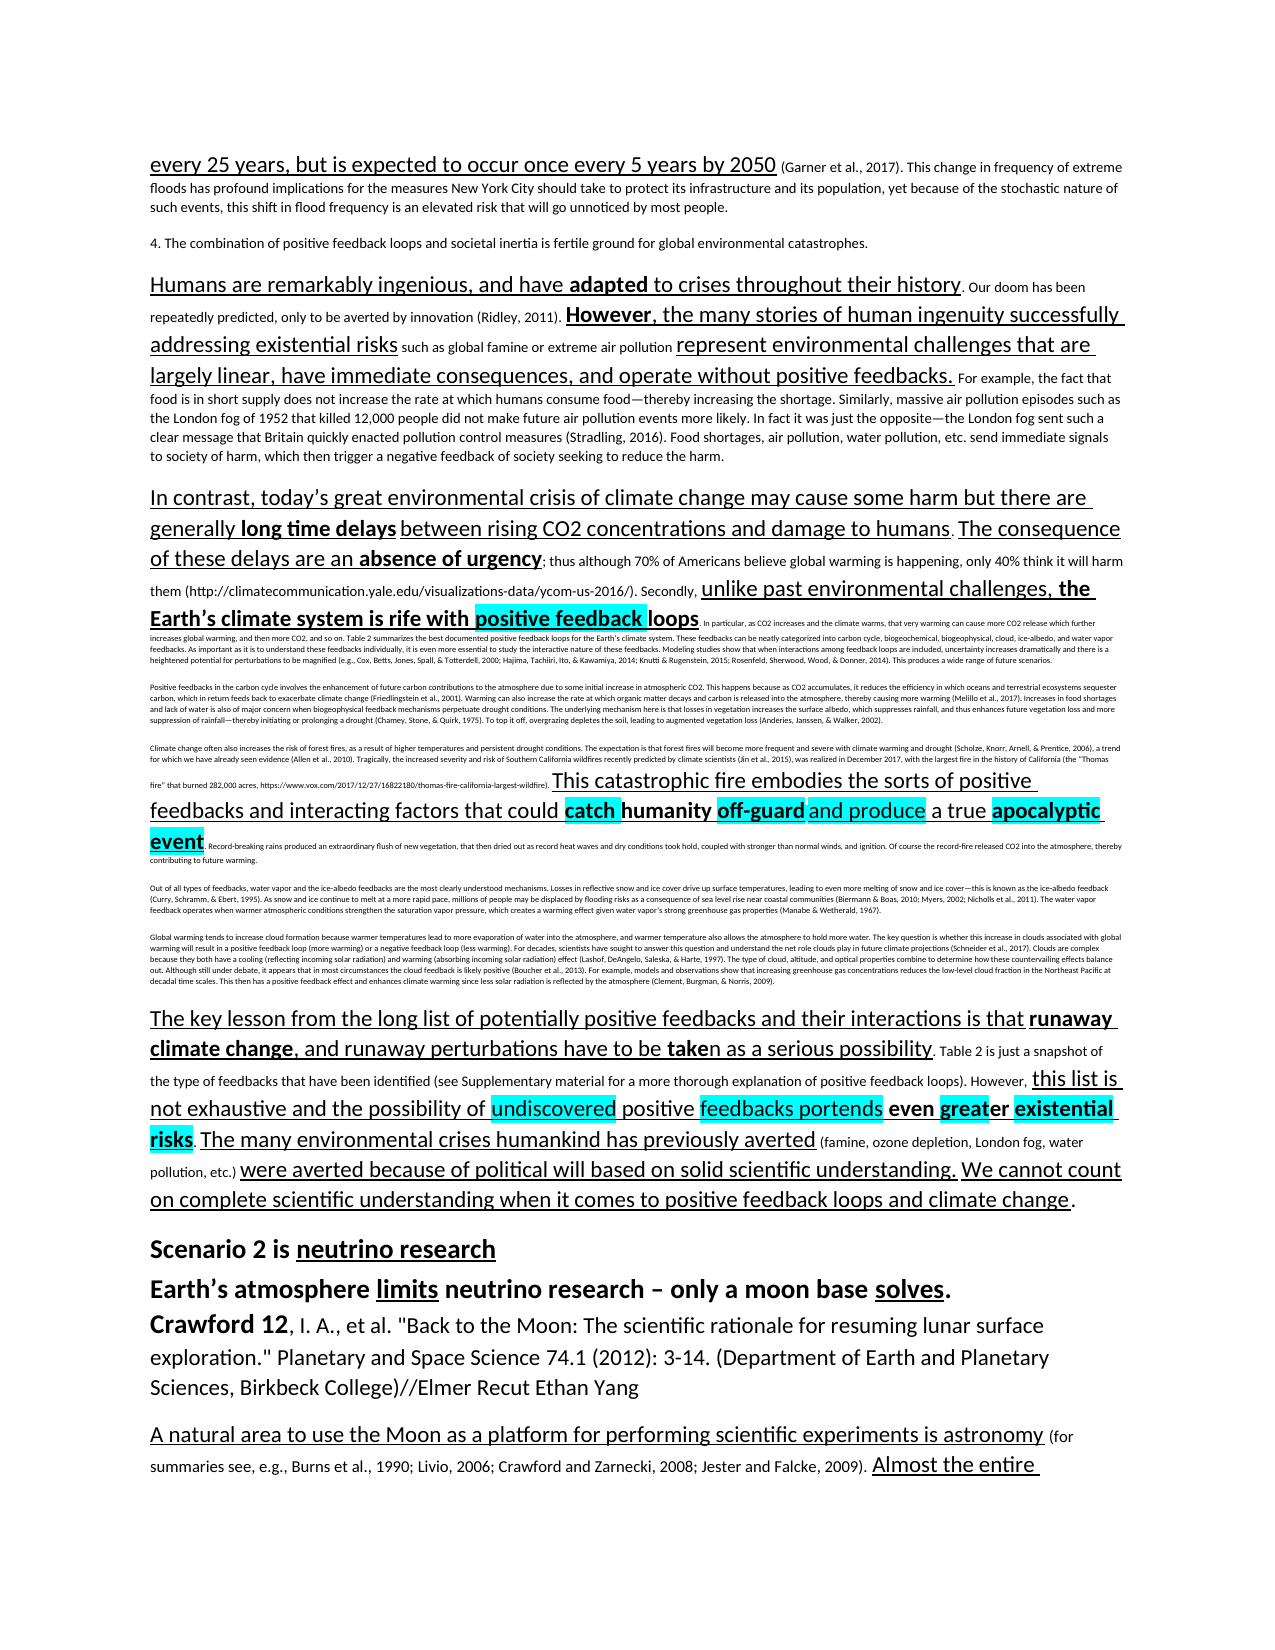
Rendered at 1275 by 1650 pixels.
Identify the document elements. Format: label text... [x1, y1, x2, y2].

text Humans are remarkably ingenious, and have adapted to crises throughout their history. Our doom has been repeatedly predicted, only to be averted by innovation (Ridley, 2011). However, the many stories of human ingenuity successfully addressing existential risks such as global famine or extreme air pollution represent environmental challenges that are largely linear, have immediate consequences, and operate without positive feedbacks. For example, the fact that food is in short supply does not increase the rate at which humans consume food—thereby increasing the shortage. Similarly, massive air pollution episodes such as the London fog of 1952 that killed 12,000 people did not make future air pollution events more likely. In fact it was just the opposite—the London fog sent such a clear message that Britain quickly enacted pollution control measures (Stradling, 2016). Food shortages, air pollution, water pollution, etc. send immediate signals to society of harm, which then trigger a negative feedback of society seeking to reduce the harm. [150, 270, 1125, 466]
text 4. The combination of positive feedback loops and societal inertia is fertile ground for global environmental catastrophes. [150, 234, 1125, 252]
subtitle Earth’s atmosphere limits neutrino research – only a moon base solves. [150, 1272, 1125, 1305]
subtitle Scenario 2 is neutrino research [150, 1232, 1125, 1265]
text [150, 150, 1125, 216]
text Climate change often also increases the risk of forest fires, as a result of higher temperatures and persistent drought conditions. The expectation is that forest fires will become more frequent and severe with climate warming and drought (Scholze, Knorr, Arnell, & Prentice, 2006), a trend for which we have already seen evidence (Allen et al., 2010). Tragically, the increased severity and risk of Southern California wildfires recently predicted by climate scientists (Jin et al., 2015), was realized in December 2017, with the largest fire in the history of California (the “Thomas fire” that burned 282,000 acres, https://www.vox.com/2017/12/27/16822180/thomas-fire-california-largest-wildfire). This catastrophic fire embodies the sorts of positive feedbacks and interacting factors that could catch humanity off-guard and produce a true apocalyptic event. Record-breaking rains produced an extraordinary flush of new vegetation, that then dried out as record heat waves and dry conditions took hold, coupled with stronger than normal winds, and ignition. Of course the record-fire released CO2 into the atmosphere, thereby contributing to future warming. [150, 743, 1125, 866]
text Crawford 12, I. A., et al. "Back to the Moon: The scientific rationale for resuming lunar surface exploration." Planetary and Space Science 74.1 (2012): 3-14. (Department of Earth and Planetary Sciences, Birkbeck College)//Elmer Recut Ethan Yang [150, 1307, 1125, 1401]
text In contrast, today’s great environmental crisis of climate change may cause some harm but there are generally long time delays between rising CO2 concentrations and damage to humans. The consequence of these delays are an absence of urgency; thus although 70% of Americans believe global warming is happening, only 40% think it will harm them (http://climatecommunication.yale.edu/visualizations-data/ycom-us-2016/). Secondly, unlike past environmental challenges, the Earth’s climate system is rife with positive feedback loops. In particular, as CO2 increases and the climate warms, that very warming can cause more CO2 release which further increases global warming, and then more CO2, and so on. Table 2 summarizes the best documented positive feedback loops for the Earth’s climate system. These feedbacks can be neatly categorized into carbon cycle, biogeochemical, biogeophysical, cloud, ice-albedo, and water vapor feedbacks. As important as it is to understand these feedbacks individually, it is even more essential to study the interactive nature of these feedbacks. Modeling studies show that when interactions among feedback loops are included, uncertainty increases dramatically and there is a heightened potential for perturbations to be magnified (e.g., Cox, Betts, Jones, Spall, & Totterdell, 2000; Hajima, Tachiiri, Ito, & Kawamiya, 2014; Knutti & Rugenstein, 2015; Rosenfeld, Sherwood, Wood, & Donner, 2014). This produces a wide range of future scenarios. [150, 483, 1125, 665]
text The key lesson from the long list of potentially positive feedbacks and their interactions is that runaway climate change, and runaway perturbations have to be taken as a serious possibility. Table 2 is just a snapshot of the type of feedbacks that have been identified (see Supplementary material for a more thorough explanation of positive feedback loops). However, this list is not exhaustive and the possibility of undiscovered positive feedbacks portends even greater existential risks. The many environmental crises humankind has previously averted (famine, ozone depletion, London fog, water pollution, etc.) were averted because of political will based on solid scientific understanding. We cannot count on complete scientific understanding when it comes to positive feedback loops and climate change. [150, 1004, 1125, 1213]
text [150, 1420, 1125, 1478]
